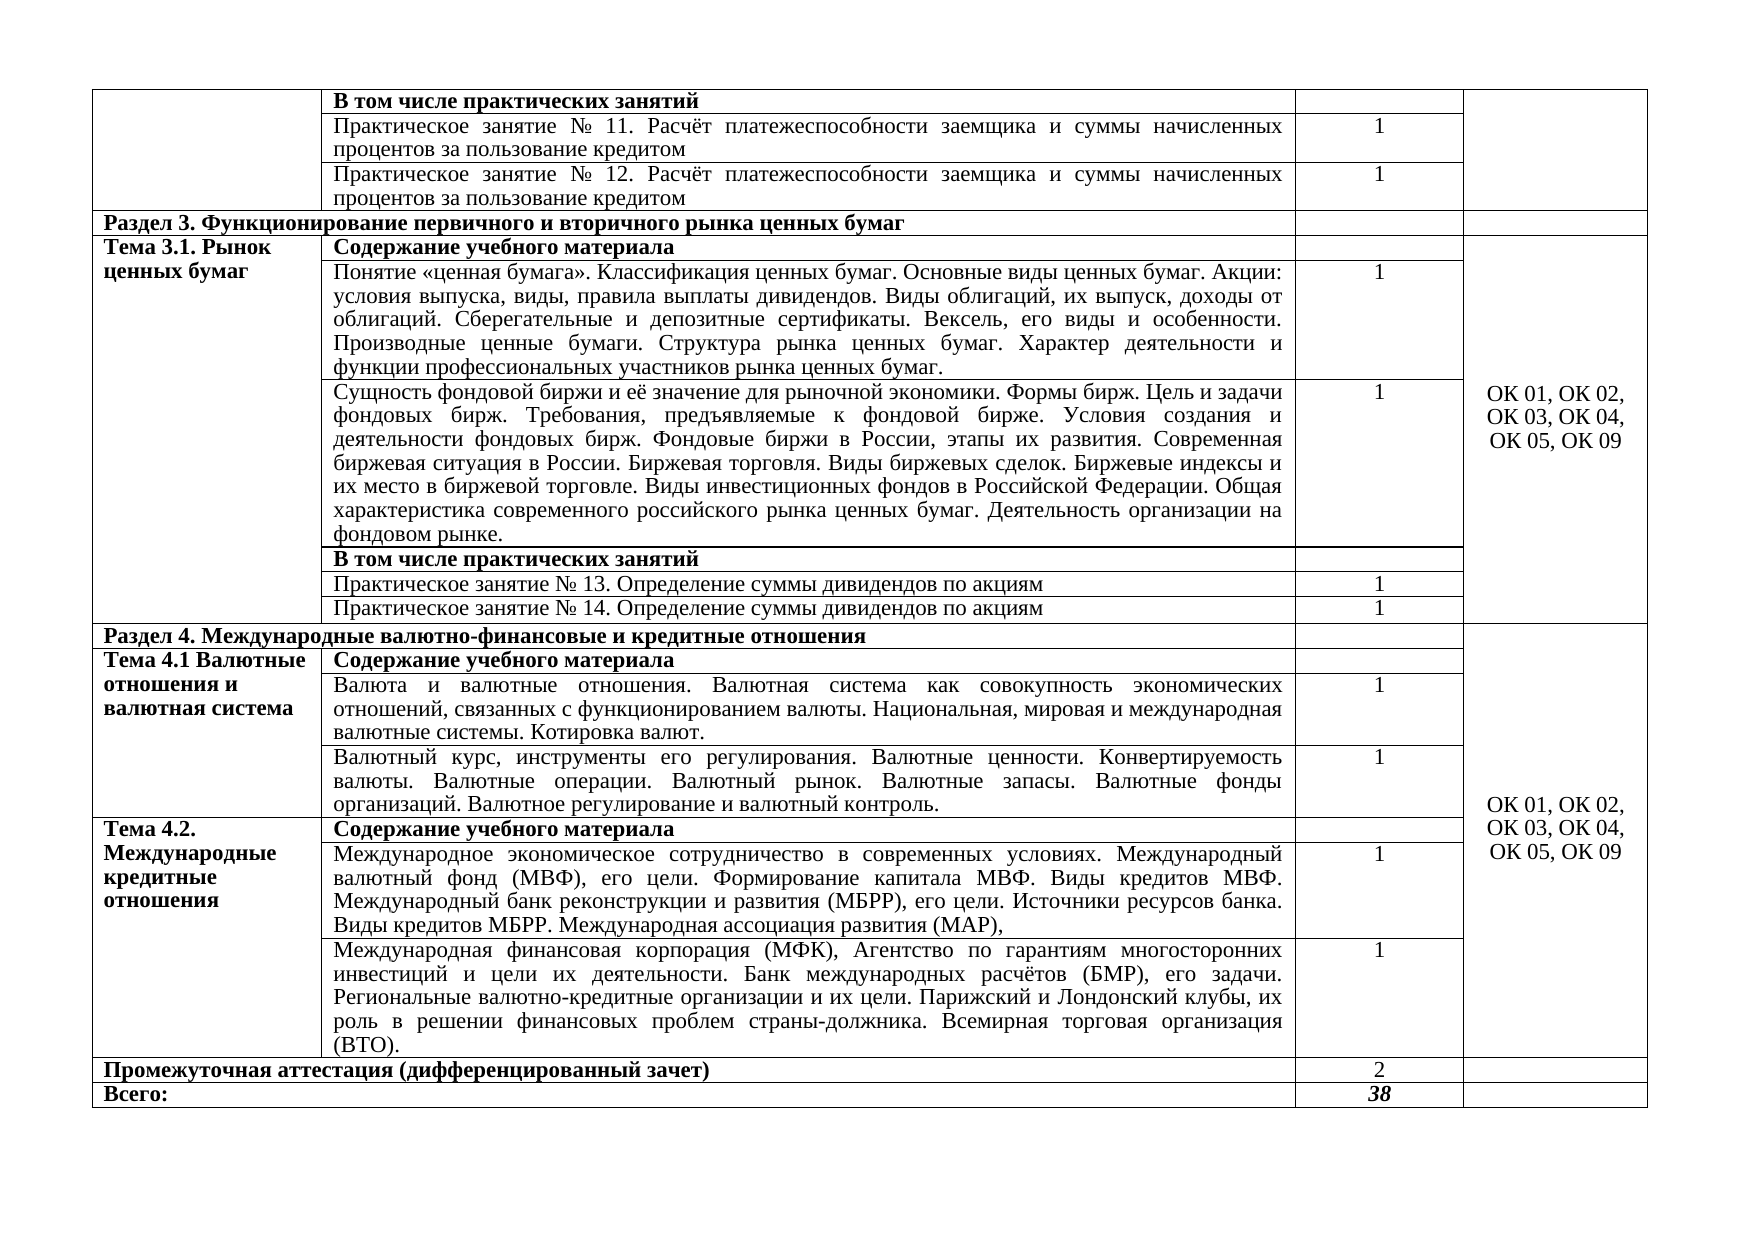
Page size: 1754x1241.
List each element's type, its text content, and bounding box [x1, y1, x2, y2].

table_cell [1464, 1058, 1647, 1082]
table_cell Валютный курс, инструменты его регулирования. Валютные ценности. Конвертируемость валюты. Валютные операции. Валютный рынок. Валютные запасы. Валютные фонды организаций. Валютное регулирование и валютный контроль. [322, 746, 1295, 817]
table_cell 1 [1296, 597, 1463, 623]
table_cell [1296, 90, 1463, 113]
table_cell 1 [1296, 261, 1463, 379]
table_cell [1296, 548, 1463, 571]
table_cell Понятие «ценная бумага». Классификация ценных бумаг. Основные виды ценных бумаг. Акции: условия выпуска, виды, правила выплаты дивидендов. Виды облигаций, их выпуск, доходы от облигаций. Сберегательные и депозитные сертификаты. Вексель, его виды и особенности. Производные ценные бумаги. Структура рынка ценных бумаг. Характер деятельности и функции профессиональных участников рынка ценных бумаг. [322, 261, 1295, 379]
table_cell 1 [1296, 746, 1463, 817]
table_cell 1 [1296, 674, 1463, 745]
table_cell [1296, 236, 1463, 259]
table_cell [1296, 211, 1463, 235]
table_cell Международное экономическое сотрудничество в современных условиях. Международный валютный фонд (МВФ), его цели. Формирование капитала МВФ. Виды кредитов МВФ. Международный банк реконструкции и развития (МБРР), его цели. Источники ресурсов банка. Виды кредитов МБРР. Международная ассоциация развития (МАР), [322, 843, 1295, 937]
table_cell 1 [1296, 114, 1463, 162]
table_cell Валюта и валютные отношения. Валютная система как совокупность экономических отношений, связанных с функционированием валюты. Национальная, мировая и международная валютные системы. Котировка валют. [322, 674, 1295, 745]
table_cell Промежуточная аттестация (дифференцированный зачет) [93, 1058, 1295, 1082]
table_cell Практическое занятие № 11. Расчёт платежеспособности заемщика и суммы начисленных процентов за пользование кредитом [322, 114, 1295, 162]
table_cell [1296, 624, 1463, 648]
table_cell 1 [1296, 163, 1463, 210]
table_cell Международная финансовая корпорация (МФК), Агентство по гарантиям многосторонних инвестиций и цели их деятельности. Банк международных расчётов (БМР), его задачи. Региональные валютно-кредитные организации и их цели. Парижский и Лондонский клубы, их роль в решении финансовых проблем страны-должника. Всемирная торговая организация (ВТО). [322, 939, 1295, 1057]
table_cell Содержание учебного материала [322, 236, 1295, 259]
table_cell [1296, 818, 1463, 842]
table_cell ОК 01, ОК 02, ОК 03, ОК 04, ОК 05, ОК 09 [1464, 624, 1647, 1057]
table_cell В том числе практических занятий [322, 548, 1295, 571]
table_cell [1296, 649, 1463, 672]
table_cell Практическое занятие № 14. Определение суммы дивидендов по акциям [322, 597, 1295, 623]
table_cell 2 [1296, 1058, 1463, 1082]
table_cell 38 [1296, 1083, 1463, 1107]
table_cell Тема 4.2. Международные кредитные отношения [93, 818, 321, 1057]
table_cell [1464, 1083, 1647, 1107]
table_cell Сущность фондовой биржи и её значение для рыночной экономики. Формы бирж. Цель и задачи фондовых бирж. Требования, предъявляемые к фондовой бирже. Условия создания и деятельности фондовых бирж. Фондовые биржи в России, этапы их развития. Современная биржевая ситуация в России. Биржевая торговля. Виды биржевых сделок. Биржевые индексы и их место в биржевой торговле. Виды инвестиционных фондов в Российской Федерации. Общая характеристика современного российского рынка ценных бумаг. Деятельность организации на фондовом рынке. [322, 380, 1295, 546]
table_cell Практическое занятие № 12. Расчёт платежеспособности заемщика и суммы начисленных процентов за пользование кредитом [322, 163, 1295, 210]
table_cell 1 [1296, 939, 1463, 1057]
table_cell Тема 4.1 Валютные отношения и валютная система [93, 649, 321, 817]
table_cell Раздел 3. Функционирование первичного и вторичного рынка ценных бумаг [93, 211, 1295, 235]
table_cell 1 [1296, 380, 1463, 546]
table_cell Тема 3.1. Рынок ценных бумаг [93, 236, 321, 623]
table_cell Всего: [93, 1083, 1295, 1107]
table_cell Содержание учебного материала [322, 818, 1295, 842]
table_cell Практическое занятие № 13. Определение суммы дивидендов по акциям [322, 572, 1295, 596]
table_cell ОК 01, ОК 02, ОК 03, ОК 04, ОК 05, ОК 09 [1464, 236, 1647, 623]
table_cell 1 [1296, 572, 1463, 596]
table_cell Содержание учебного материала [322, 649, 1295, 672]
table_cell 1 [1296, 843, 1463, 937]
table_cell В том числе практических занятий [322, 90, 1295, 113]
table_cell [1464, 211, 1647, 235]
table_cell Раздел 4. Международные валютно-финансовые и кредитные отношения [93, 624, 1295, 648]
